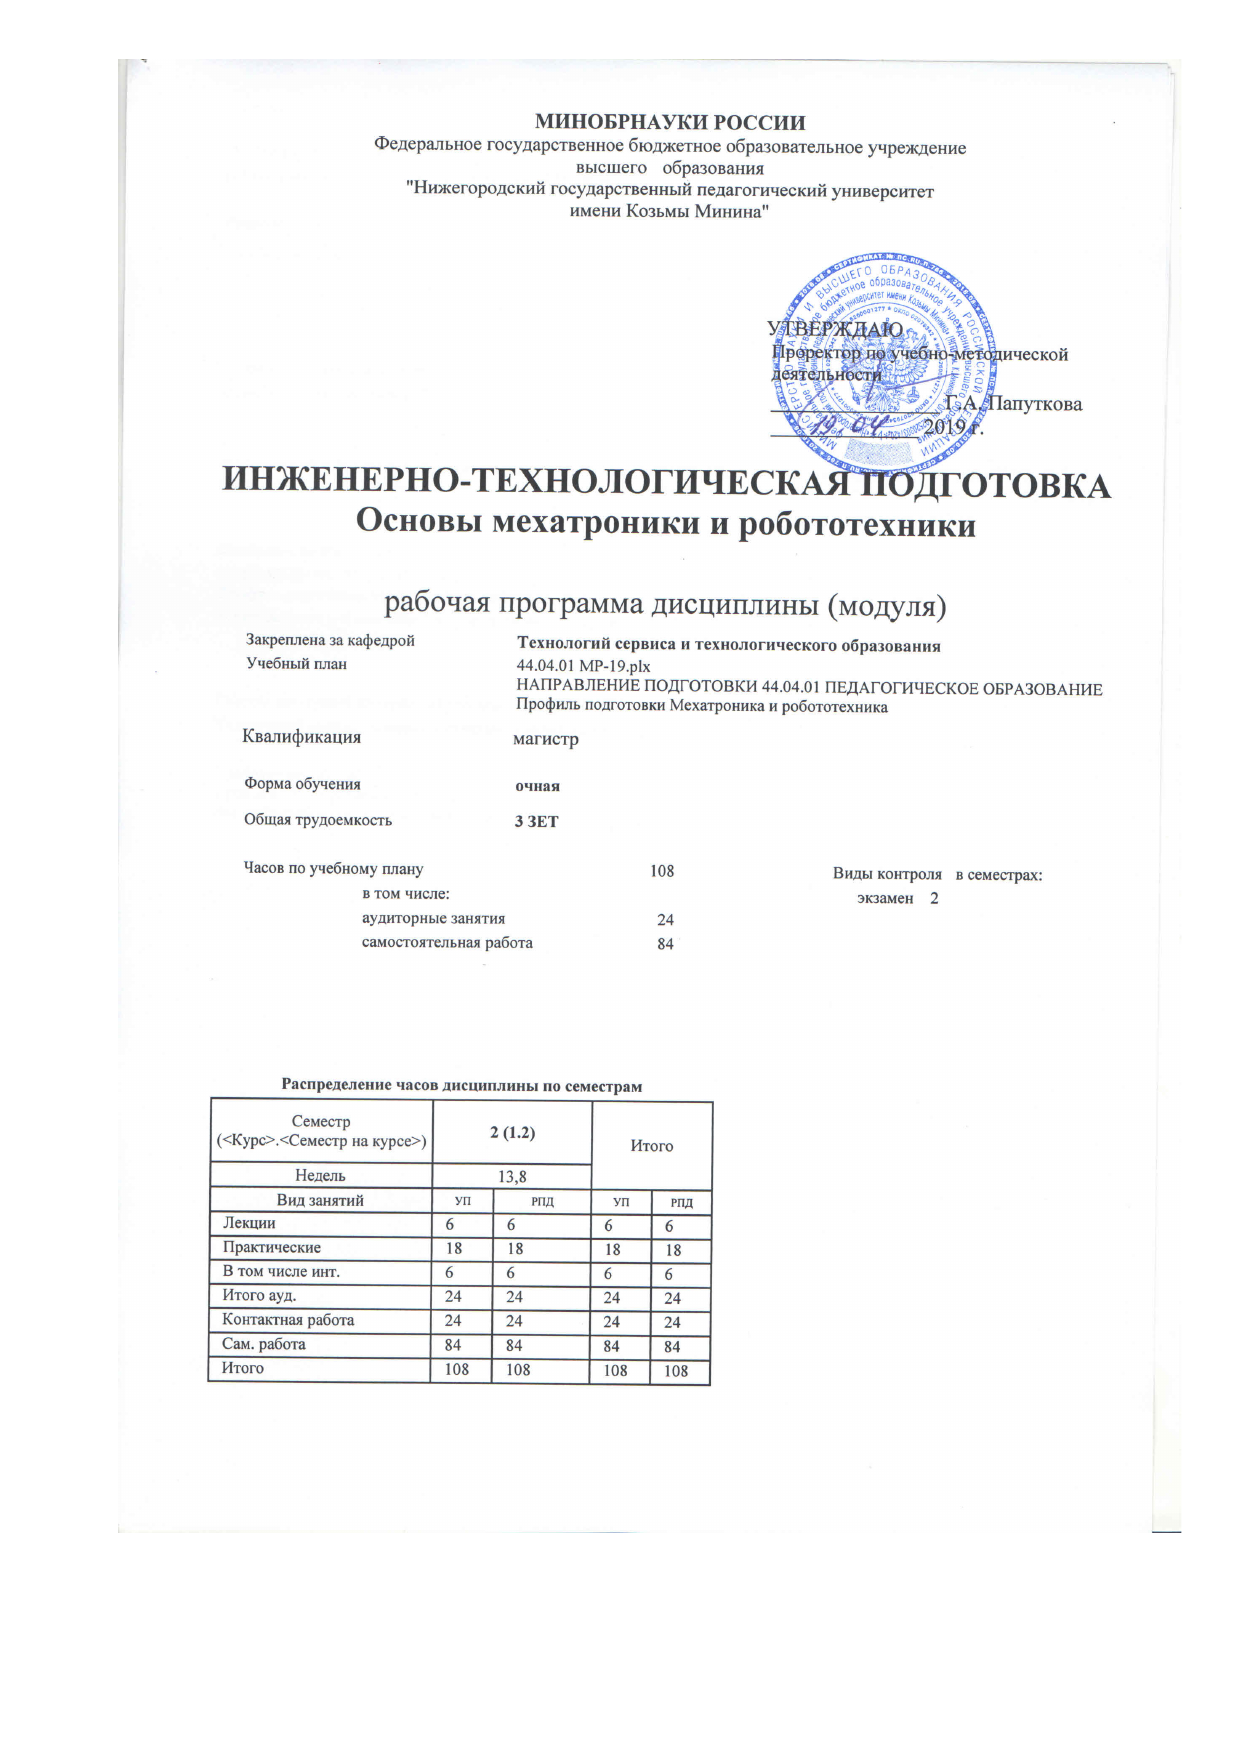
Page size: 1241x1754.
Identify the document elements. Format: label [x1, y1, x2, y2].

picture [118, 59, 1182, 1533]
